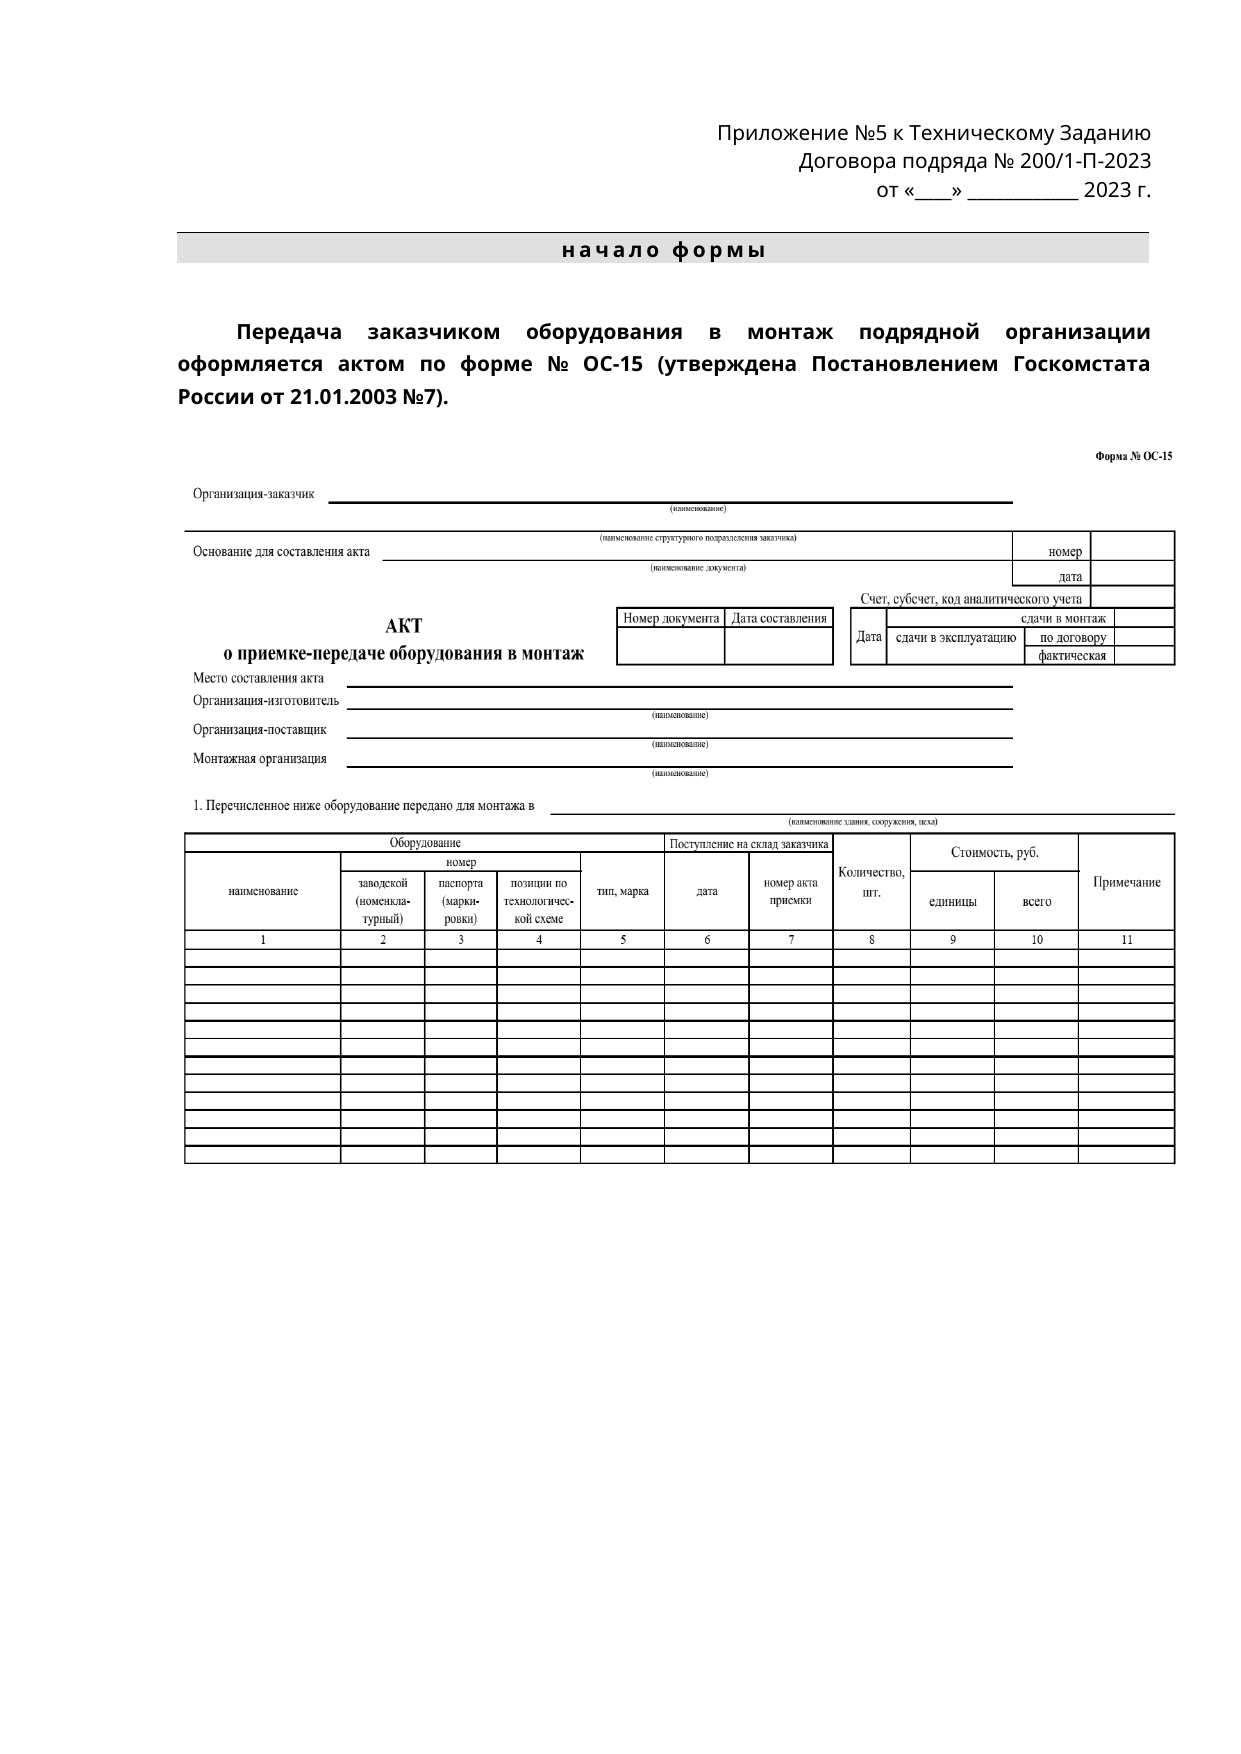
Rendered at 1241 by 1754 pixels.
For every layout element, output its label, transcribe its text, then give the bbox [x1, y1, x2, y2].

text начало формы [177, 233, 1149, 263]
text Передача заказчиком оборудования в монтаж подрядной организации оформляется актом по форме № ОС-15 (утверждена Постановлением Госкомстата России от 21.01.2003 №7). [177, 317, 1152, 411]
picture [177, 435, 1193, 1177]
text от «____» ____________ 2023 г. [768, 175, 1152, 203]
text Договора подряда № 200/1-П-2023 [709, 147, 1152, 175]
text Приложение №5 к Техническому Заданию [177, 118, 1152, 147]
